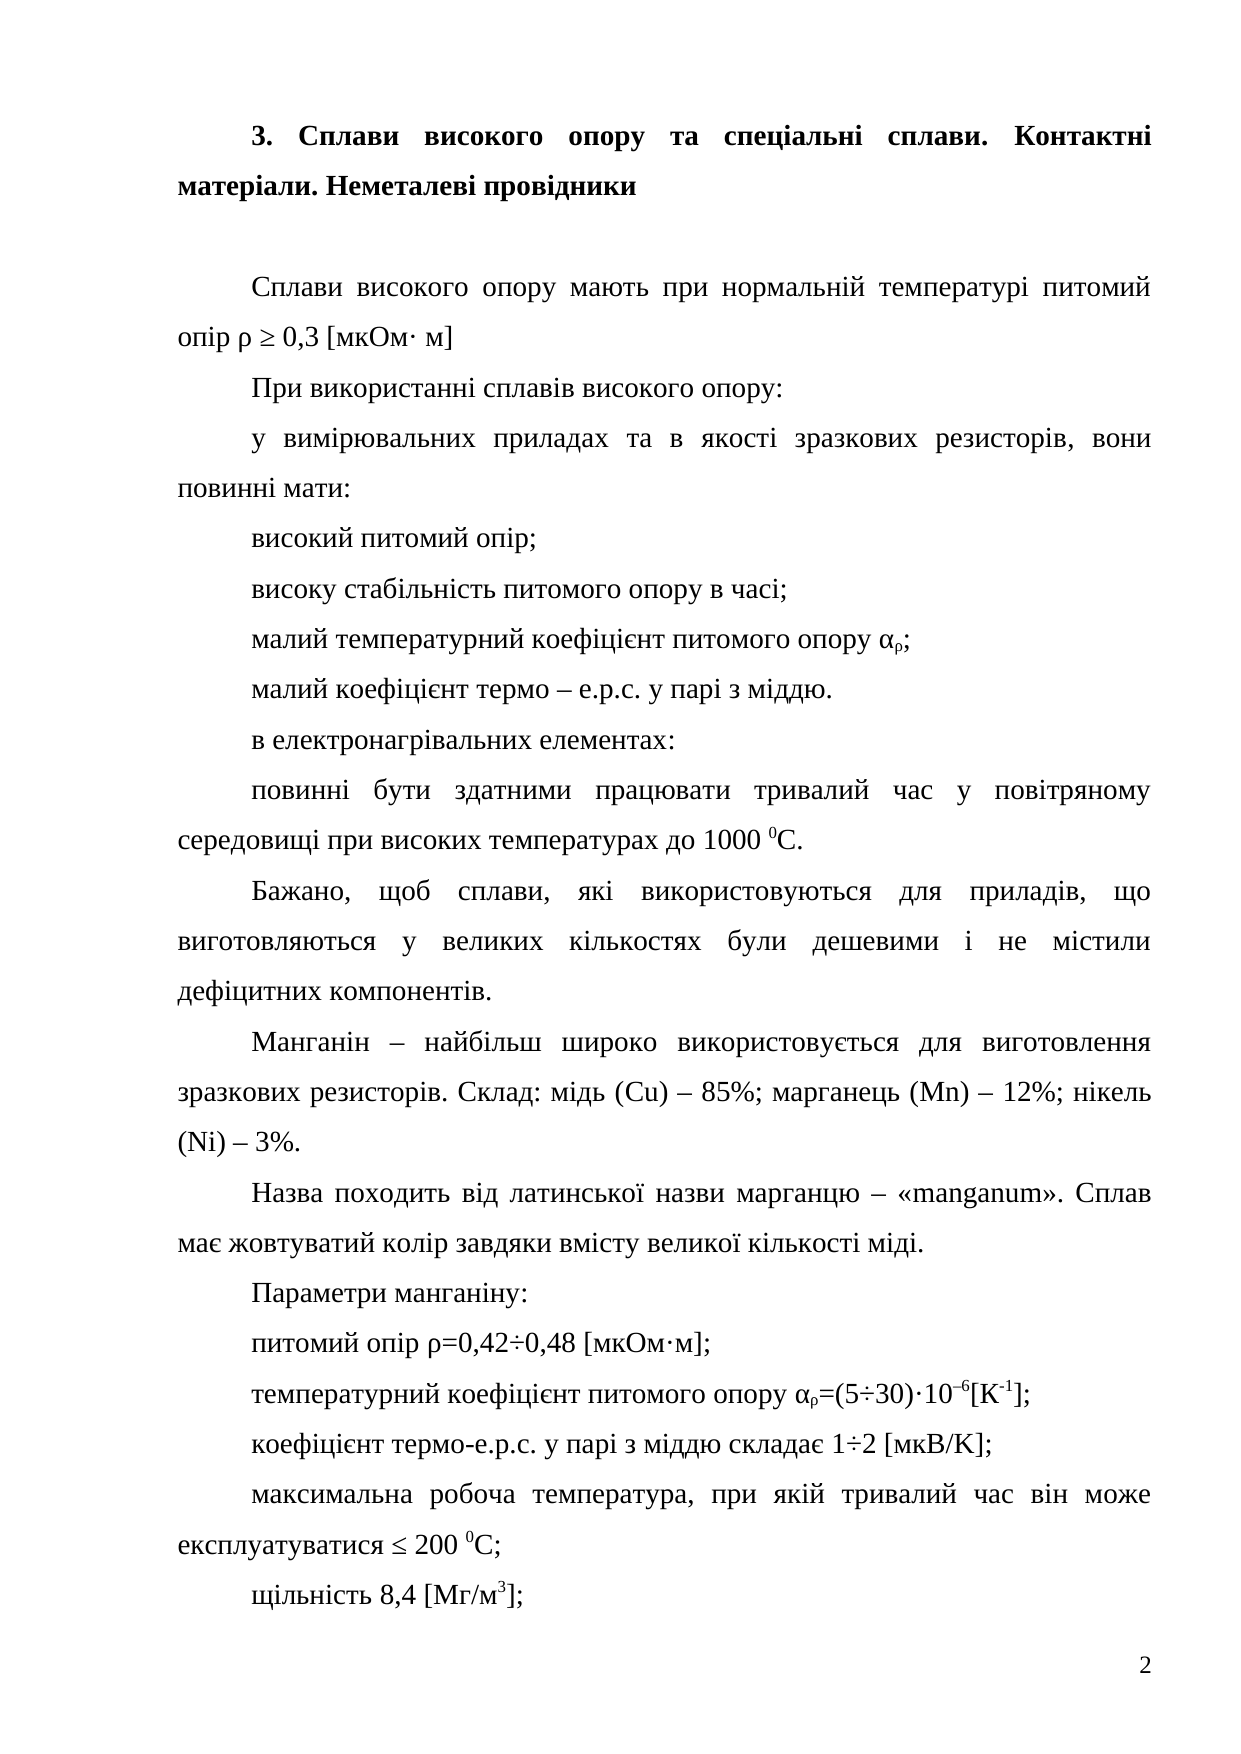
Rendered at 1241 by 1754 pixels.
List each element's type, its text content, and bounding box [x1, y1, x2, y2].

text При використанні сплавів високого опору: [177, 370, 1152, 403]
text повинні бути здатними працювати тривалий час у повітряному середовищі при високих температурах до 1000 0С. [177, 772, 1152, 856]
text Манганін – найбільш широко використовується для виготовлення зразкових резисторів. Склад: мідь (Cu) – 85%; марганець (Mn) – 12%; нікель (Ni) – 3%. [177, 1024, 1152, 1158]
subtitle Сплави високого опору мають при нормальній температурі питомий опір ρ ≥ 0,3 [мкОм· м] [177, 269, 1152, 353]
text малий температурний коефіцієнт питомого опору αρ; [177, 621, 1152, 655]
text високу стабільність питомого опору в часі; [177, 571, 1152, 604]
text Бажано, щоб сплави, які використовуються для приладів, що виготовляються у великих кількостях були дешевими і не містили дефіцитних компонентів. [177, 873, 1152, 1007]
text коефіцієнт термо-е.р.с. у парі з міддю складає 1÷2 [мкВ/K]; [177, 1426, 1152, 1460]
text 3. Сплави високого опору та спеціальні сплави. Контактні матеріали. Неметалеві провідники [177, 118, 1152, 202]
text максимальна робоча температура, при якій тривалий час він може експлуатуватися ≤ 200 0С; [177, 1477, 1152, 1560]
text малий коефіцієнт термо – е.р.с. у парі з міддю. [177, 672, 1152, 705]
text щільність 8,4 [Мг/м3]; [177, 1577, 1152, 1611]
text температурний коефіцієнт питомого опору αρ=(5÷30)·10–6[К-1]; [177, 1376, 1152, 1409]
text в електронагрівальних елементах: [177, 722, 1152, 755]
text високий питомий опір; [177, 521, 1152, 554]
text питомий опір ρ=0,42÷0,48 [мкОм·м]; [177, 1326, 1152, 1359]
text Параметри манганіну: [177, 1275, 1152, 1309]
text Назва походить від латинської назви марганцю – «manganum». Сплав має жовтуватий колір завдяки вмісту великої кількості міді. [177, 1175, 1152, 1258]
text у вимірювальних приладах та в якості зразкових резисторів, вони повинні мати: [177, 420, 1152, 504]
